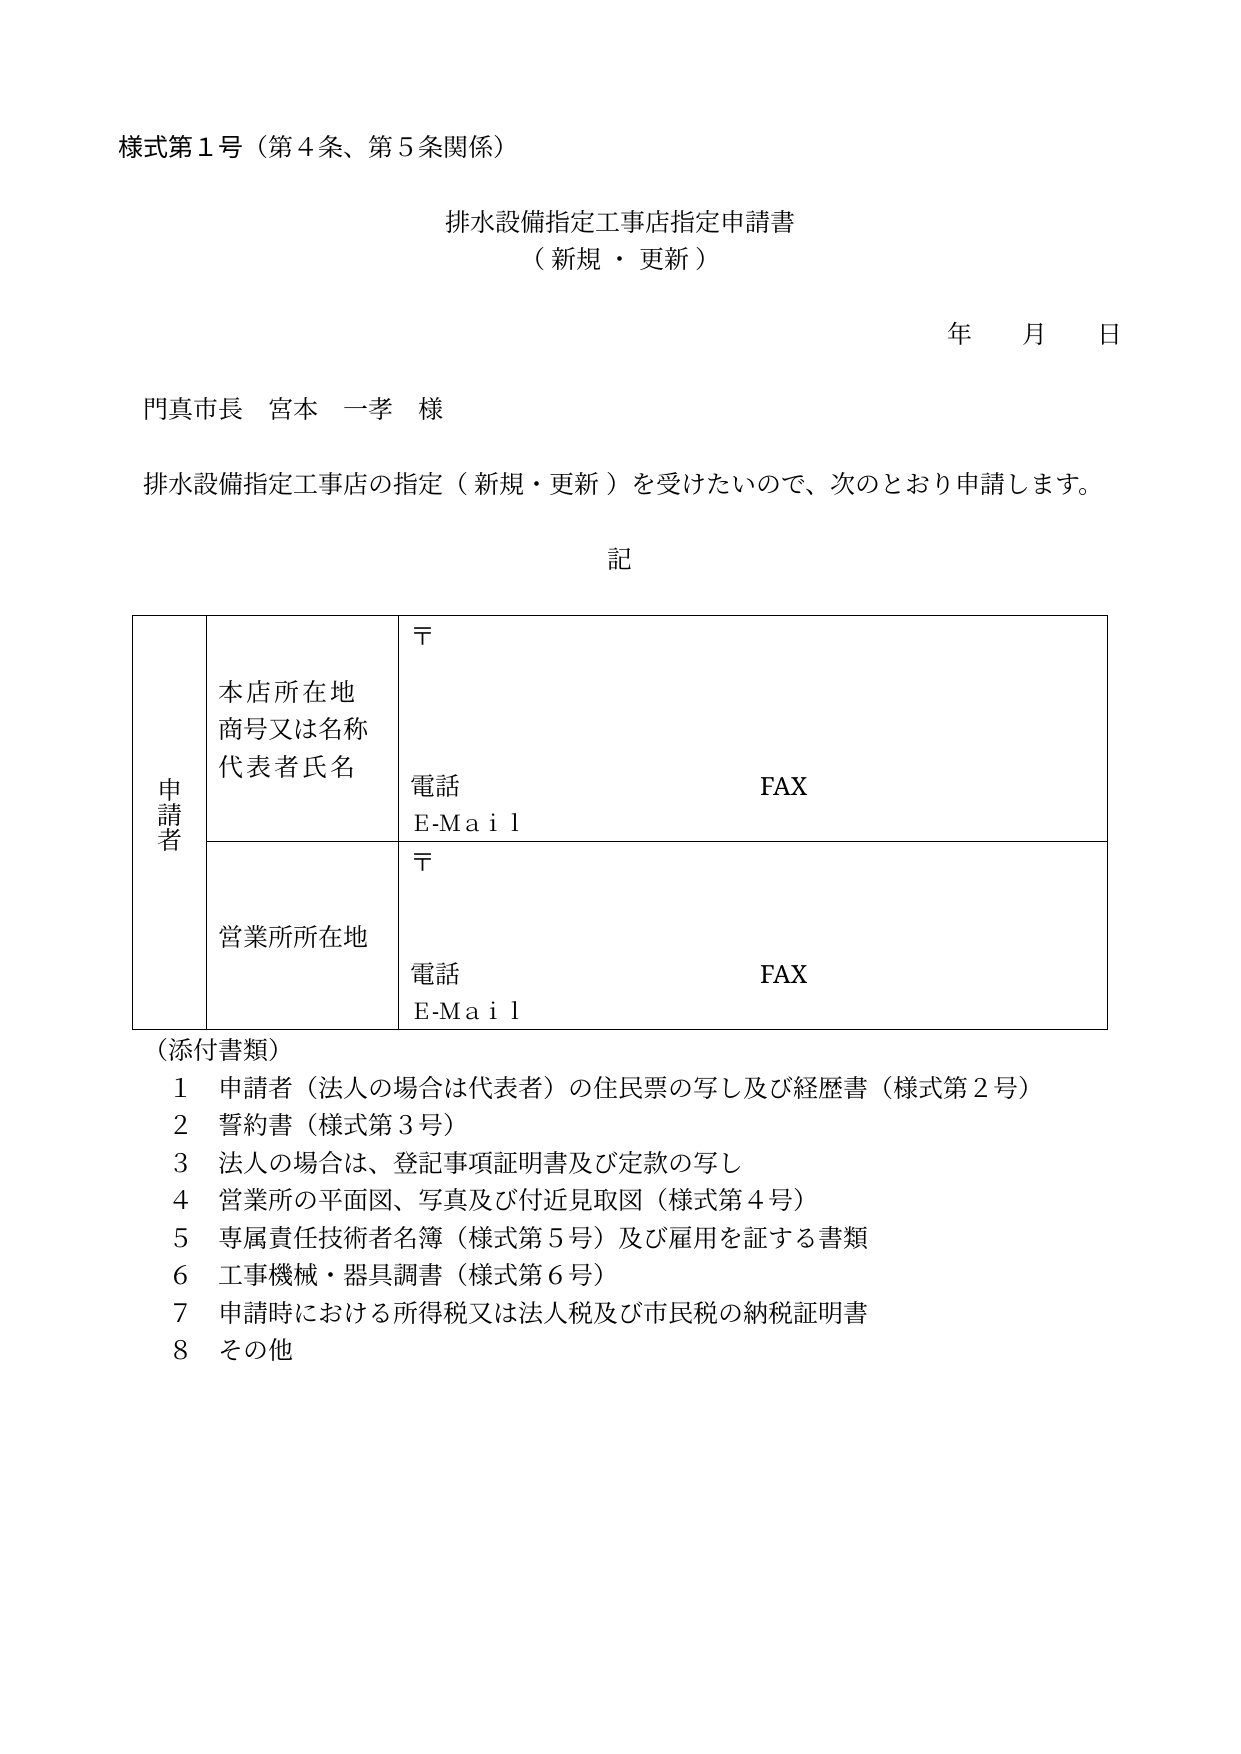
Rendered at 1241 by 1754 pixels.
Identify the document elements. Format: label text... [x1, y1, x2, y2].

text ３ 法人の場合は、登記事項証明書及び定款の写し [118, 1143, 1122, 1180]
text 様式第１号（第４条、第５条関係） [118, 127, 1122, 164]
text 門真市長 宮本 一孝 様 [118, 389, 1122, 427]
text ８ その他 [118, 1330, 1122, 1368]
text 排水設備指定工事店指定申請書 [118, 202, 1122, 239]
text ７ 申請時における所得税又は法人税及び市民税の納税証明書 [118, 1293, 1122, 1330]
text ５ 専属責任技術者名簿（様式第５号）及び雇用を証する書類 [118, 1218, 1122, 1255]
text 年 月 日 [118, 314, 1122, 352]
table_header 〒 電話 FAX Ｅ-Ｍａｉｌ [399, 616, 1107, 841]
text （ 新規 ・ 更新 ） [118, 239, 1122, 277]
text １ 申請者（法人の場合は代表者）の住民票の写し及び経歴書（様式第２号） [118, 1068, 1122, 1105]
text 記 [118, 539, 1122, 577]
table_cell 営業所所在地 [207, 842, 398, 1029]
text ６ 工事機械・器具調書（様式第６号） [118, 1255, 1122, 1293]
table_cell 〒 電話 FAX Ｅ-Ｍａｉｌ [399, 842, 1107, 1029]
table_header 本店所在地 商号又は名称 代表者氏名 [207, 616, 398, 841]
text 排水設備指定工事店の指定（ 新規・更新 ）を受けたいので、次のとおり申請します。 [118, 464, 1122, 502]
text ４ 営業所の平面図、写真及び付近見取図（様式第４号） [118, 1180, 1122, 1218]
text ２ 誓約書（様式第３号） [118, 1105, 1122, 1143]
text （添付書類） [118, 1030, 1122, 1068]
table_header 申請者 [133, 616, 206, 1029]
